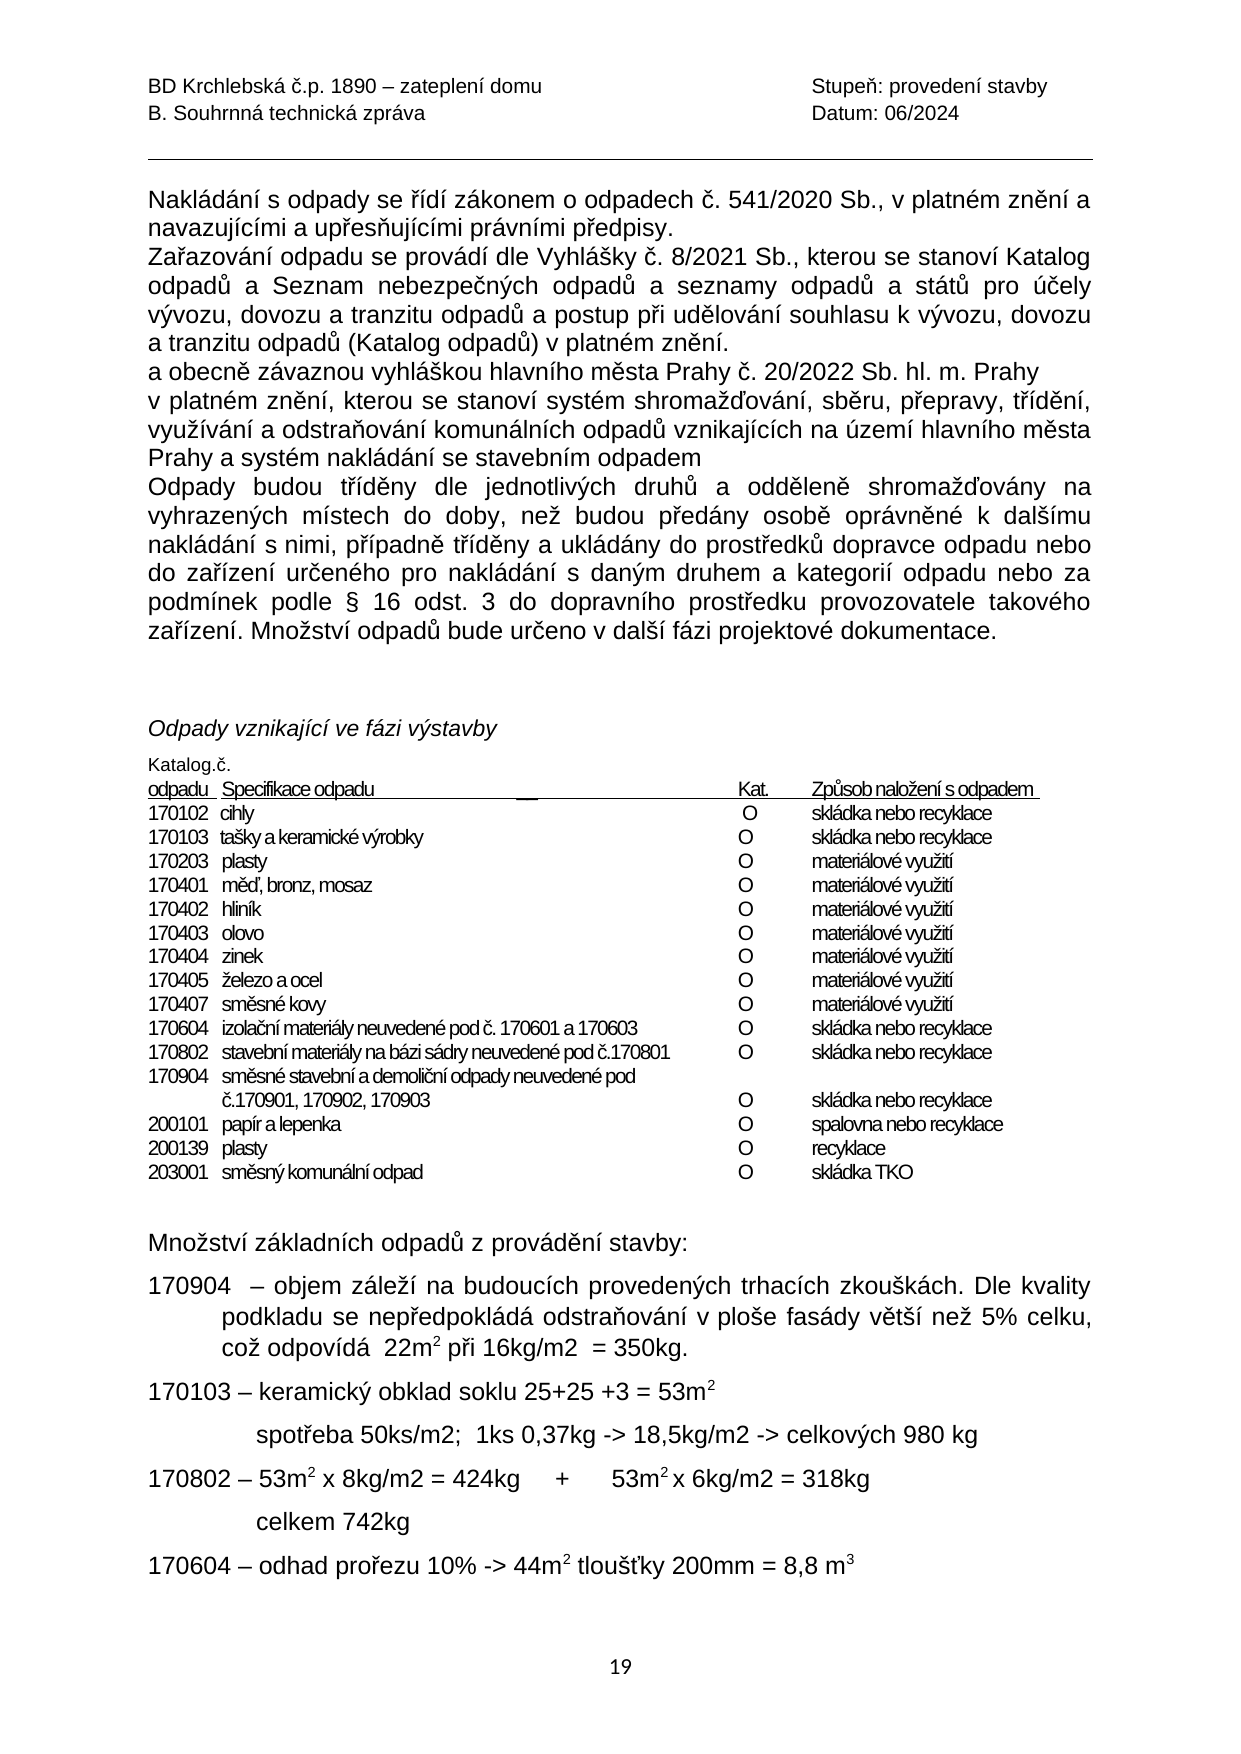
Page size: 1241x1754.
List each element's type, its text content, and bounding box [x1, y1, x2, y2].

text Zařazování odpadu se provádí dle Vyhlášky č. 8/2021 Sb., kterou se stanoví Katalog odpadů a Seznam nebezpečných odpadů a seznamy odpadů a států pro účely vývozu, dovozu a tranzitu odpadů a postup při udělování souhlasu k vývozu, dovozu a tranzitu odpadů (Katalog odpadů) v platném znění. [148, 242, 1093, 357]
text 170402 hliník O materiálové využití [148, 896, 1093, 920]
text Nakládání s odpady se řídí zákonem o odpadech č. 541/2020 Sb., v platném znění a navazujícími a upřesňujícími právními předpisy. [148, 184, 1093, 242]
text v platném znění, kterou se stanoví systém shromažďování, sběru, přepravy, třídění, využívání a odstraňování komunálních odpadů vznikajících na území hlavního města Prahy a systém nakládání se stavebním odpadem [148, 386, 1093, 472]
text č.170901, 170902, 170903 O skládka nebo recyklace [148, 1088, 1093, 1112]
text Množství základních odpadů z provádění stavby: [148, 1227, 1093, 1256]
text 200139 plasty O recyklace [148, 1136, 1093, 1160]
text 170103 – keramický obklad soklu 25+25 +3 = 53m2 [148, 1377, 1093, 1405]
text 170103 tašky a keramické výrobky O skládka nebo recyklace [148, 824, 1093, 848]
text 170401 měď, bronz, mosaz O materiálové využití [148, 872, 1093, 896]
text 203001 směsný komunální odpad O skládka TKO [148, 1160, 1093, 1184]
text 170604 – odhad prořezu 10% -> 44m2 tloušťky 200mm = 8,8 m3 [148, 1551, 1093, 1579]
text celkem 742kg [148, 1507, 1093, 1536]
text Katalog.č. [148, 753, 1093, 775]
text 200101 papír a lepenka O spalovna nebo recyklace [148, 1112, 1093, 1136]
text 170405 železo a ocel O materiálové využití [148, 968, 1093, 992]
text Odpady budou tříděny dle jednotlivých druhů a odděleně shromažďovány na vyhrazených místech do doby, než budou předány osobě oprávněné k dalšímu nakládání s nimi, případně tříděny a ukládány do prostředků dopravce odpadu nebo do zařízení určeného pro nakládání s daným druhem a kategorií odpadu nebo za podmínek podle § 16 odst. 3 do dopravního prostředku provozovatele takového zařízení. Množství odpadů bude určeno v další fázi projektové dokumentace. [148, 472, 1093, 644]
text a obecně závaznou vyhláškou hlavního města Prahy č. 20/2022 Sb. hl. m. Prahy [148, 357, 1093, 386]
text 170404 zinek O materiálové využití [148, 944, 1093, 968]
text Odpady vznikající ve fázi výstavby [148, 714, 1093, 741]
text 170802 – 53m2 x 8kg/m2 = 424kg + 53m2 x 6kg/m2 = 318kg [148, 1464, 1093, 1492]
text 170403 olovo O materiálové využití [148, 920, 1093, 944]
text 170203 plasty O materiálové využití [148, 848, 1093, 872]
text 170904 směsné stavební a demoliční odpady neuvedené pod [148, 1064, 1093, 1088]
text 170102 cihly O skládka nebo recyklace [148, 801, 1093, 824]
text 170904 – objem záleží na budoucích provedených trhacích zkouškách. Dle kvality podkladu se nepředpokládá odstraňování v ploše fasády větší než 5% celku, což odpovídá 22m2 při 16kg/m2 = 350kg. [148, 1271, 1093, 1362]
text odpadu Specifikace odpadu __ Kat. Způsob naložení s odpadem [148, 777, 1093, 801]
text 170802 stavební materiály na bázi sádry neuvedené pod č.170801 O skládka nebo recyklace [148, 1040, 1093, 1064]
text 170407 směsné kovy O materiálové využití [148, 992, 1093, 1016]
text spotřeba 50ks/m2; 1ks 0,37kg -> 18,5kg/m2 -> celkových 980 kg [221, 1420, 1093, 1449]
text 170604 izolační materiály neuvedené pod č. 170601 a 170603 O skládka nebo recyklace [148, 1016, 1093, 1040]
